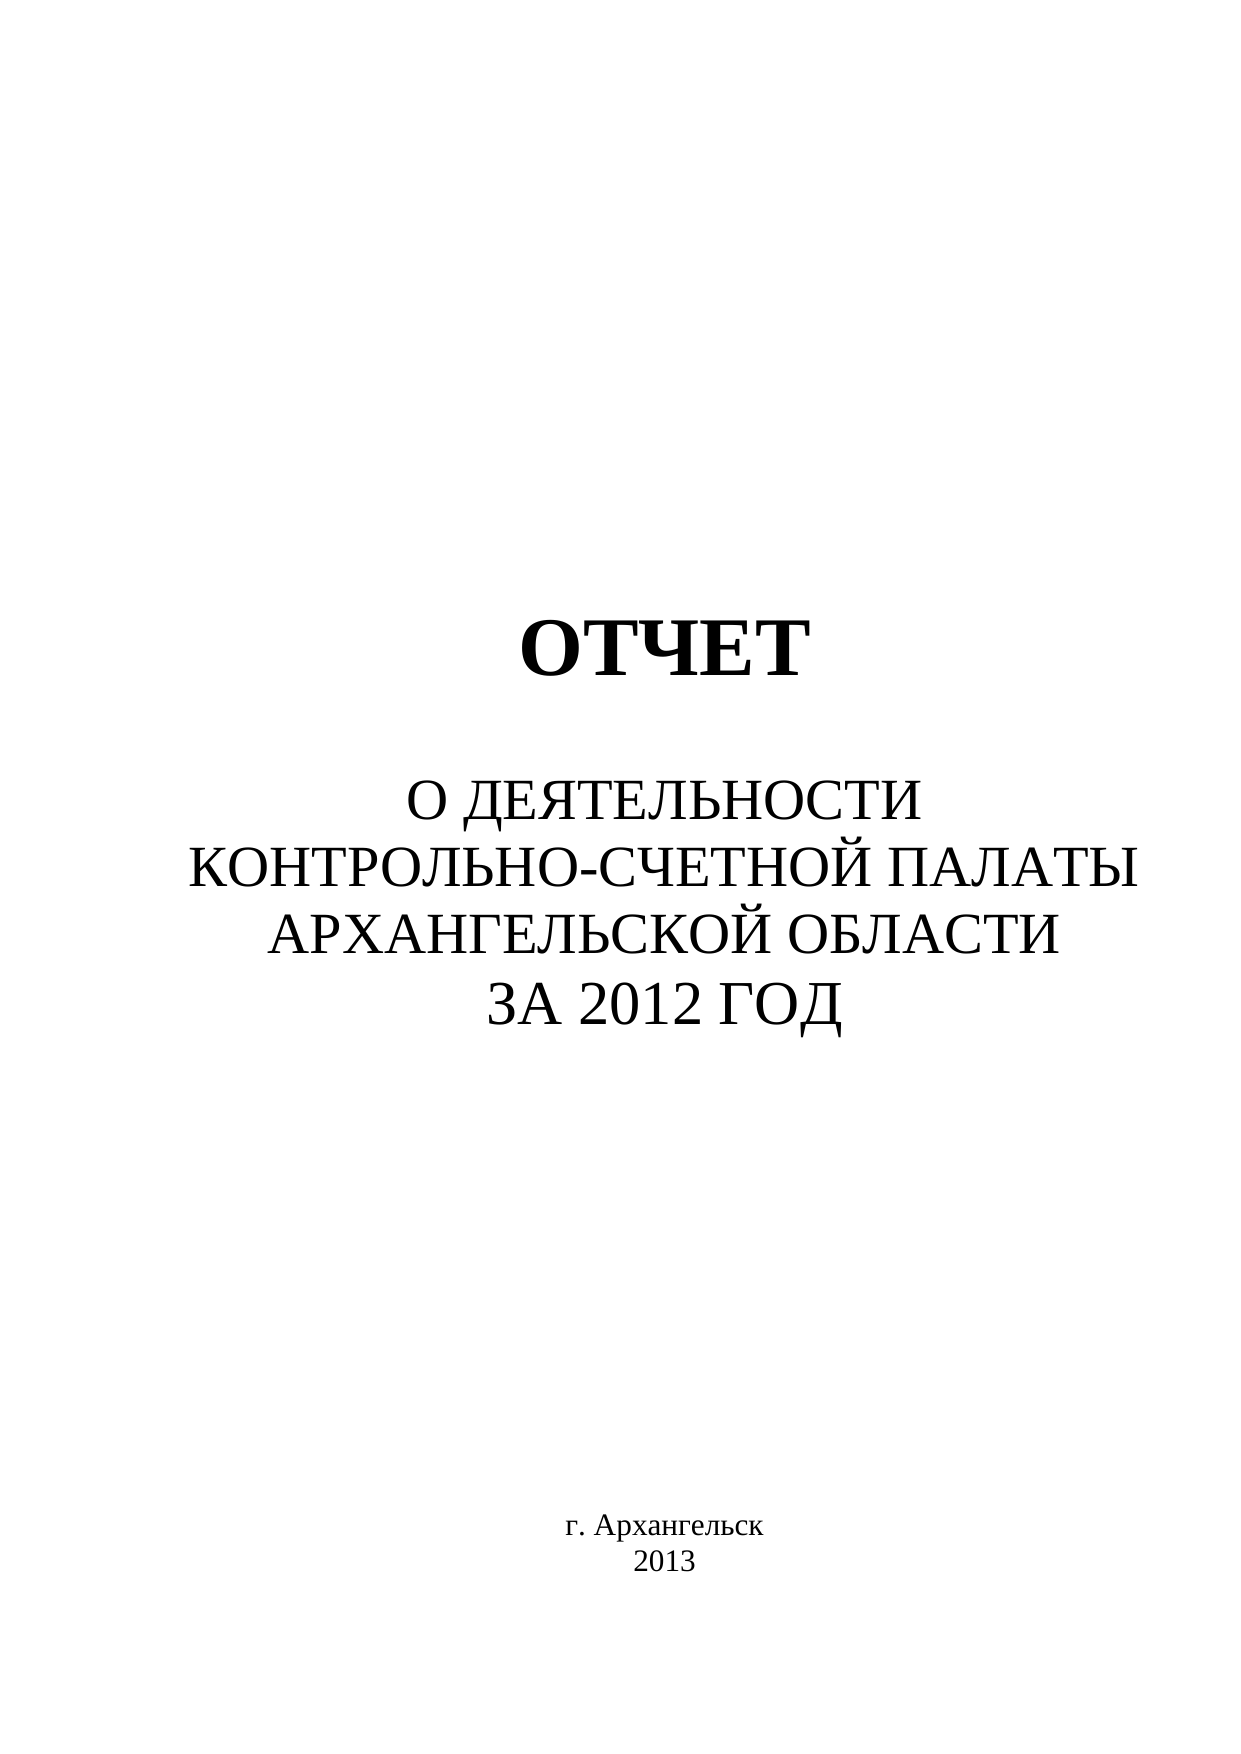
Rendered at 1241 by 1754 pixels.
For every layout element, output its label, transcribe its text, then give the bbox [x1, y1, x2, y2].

text КОНТРОЛЬНО-СЧЕТНОЙ ПАЛАТЫ АРХАНГЕЛЬСКОЙ ОБЛАСТИ [177, 832, 1152, 966]
text г. Архангельск [177, 1506, 1152, 1542]
text ОТЧЕТ [177, 597, 1152, 693]
text О ДЕЯТЕЛЬНОСТИ [177, 765, 1152, 832]
text ЗА 2012 ГОД [177, 966, 1152, 1038]
text 2013 [177, 1542, 1152, 1578]
